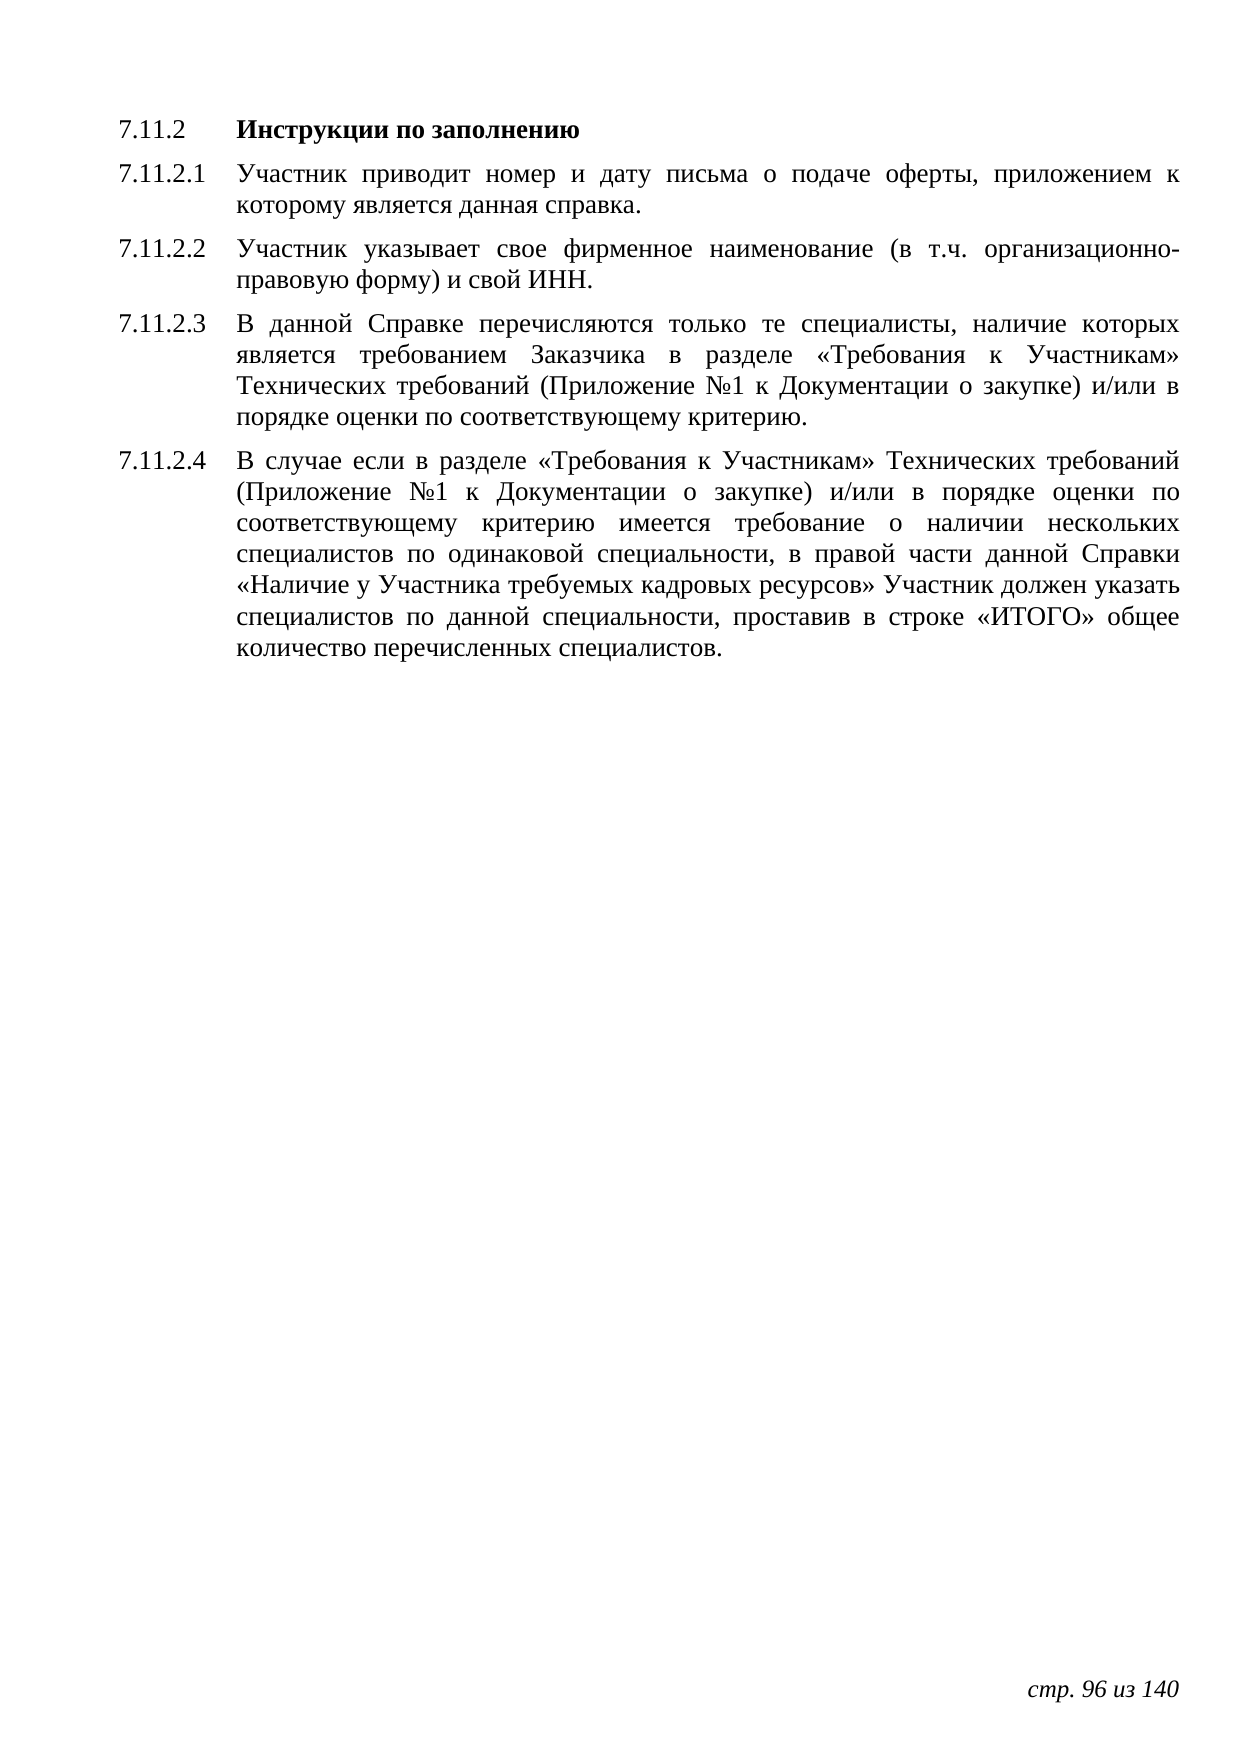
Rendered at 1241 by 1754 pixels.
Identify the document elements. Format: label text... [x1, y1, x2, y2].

text Участник приводит номер и дату письма о подаче оферты, приложением к которому является данная справка. [118, 157, 1181, 219]
text В случае если в разделе «Требования к Участникам» Технических требований (Приложение №1 к Документации о закупке) и/или в порядке оценки по соответствующему критерию имеется требование о наличии нескольких специалистов по одинаковой специальности, в правой части данной Справки «Наличие у Участника требуемых кадровых ресурсов» Участник должен указать специалистов по данной специальности, проставив в строке «ИТОГО» общее количество перечисленных специалистов. [118, 444, 1181, 662]
text Инструкции по заполнению [118, 114, 1181, 145]
text Участник указывает свое фирменное наименование (в т.ч. организационно-правовую форму) и свой ИНН. [118, 232, 1181, 294]
text В данной Справке перечисляются только те специалисты, наличие которых является требованием Заказчика в разделе «Требования к Участникам» Технических требований (Приложение №1 к Документации о закупке) и/или в порядке оценки по соответствующему критерию. [118, 307, 1181, 431]
